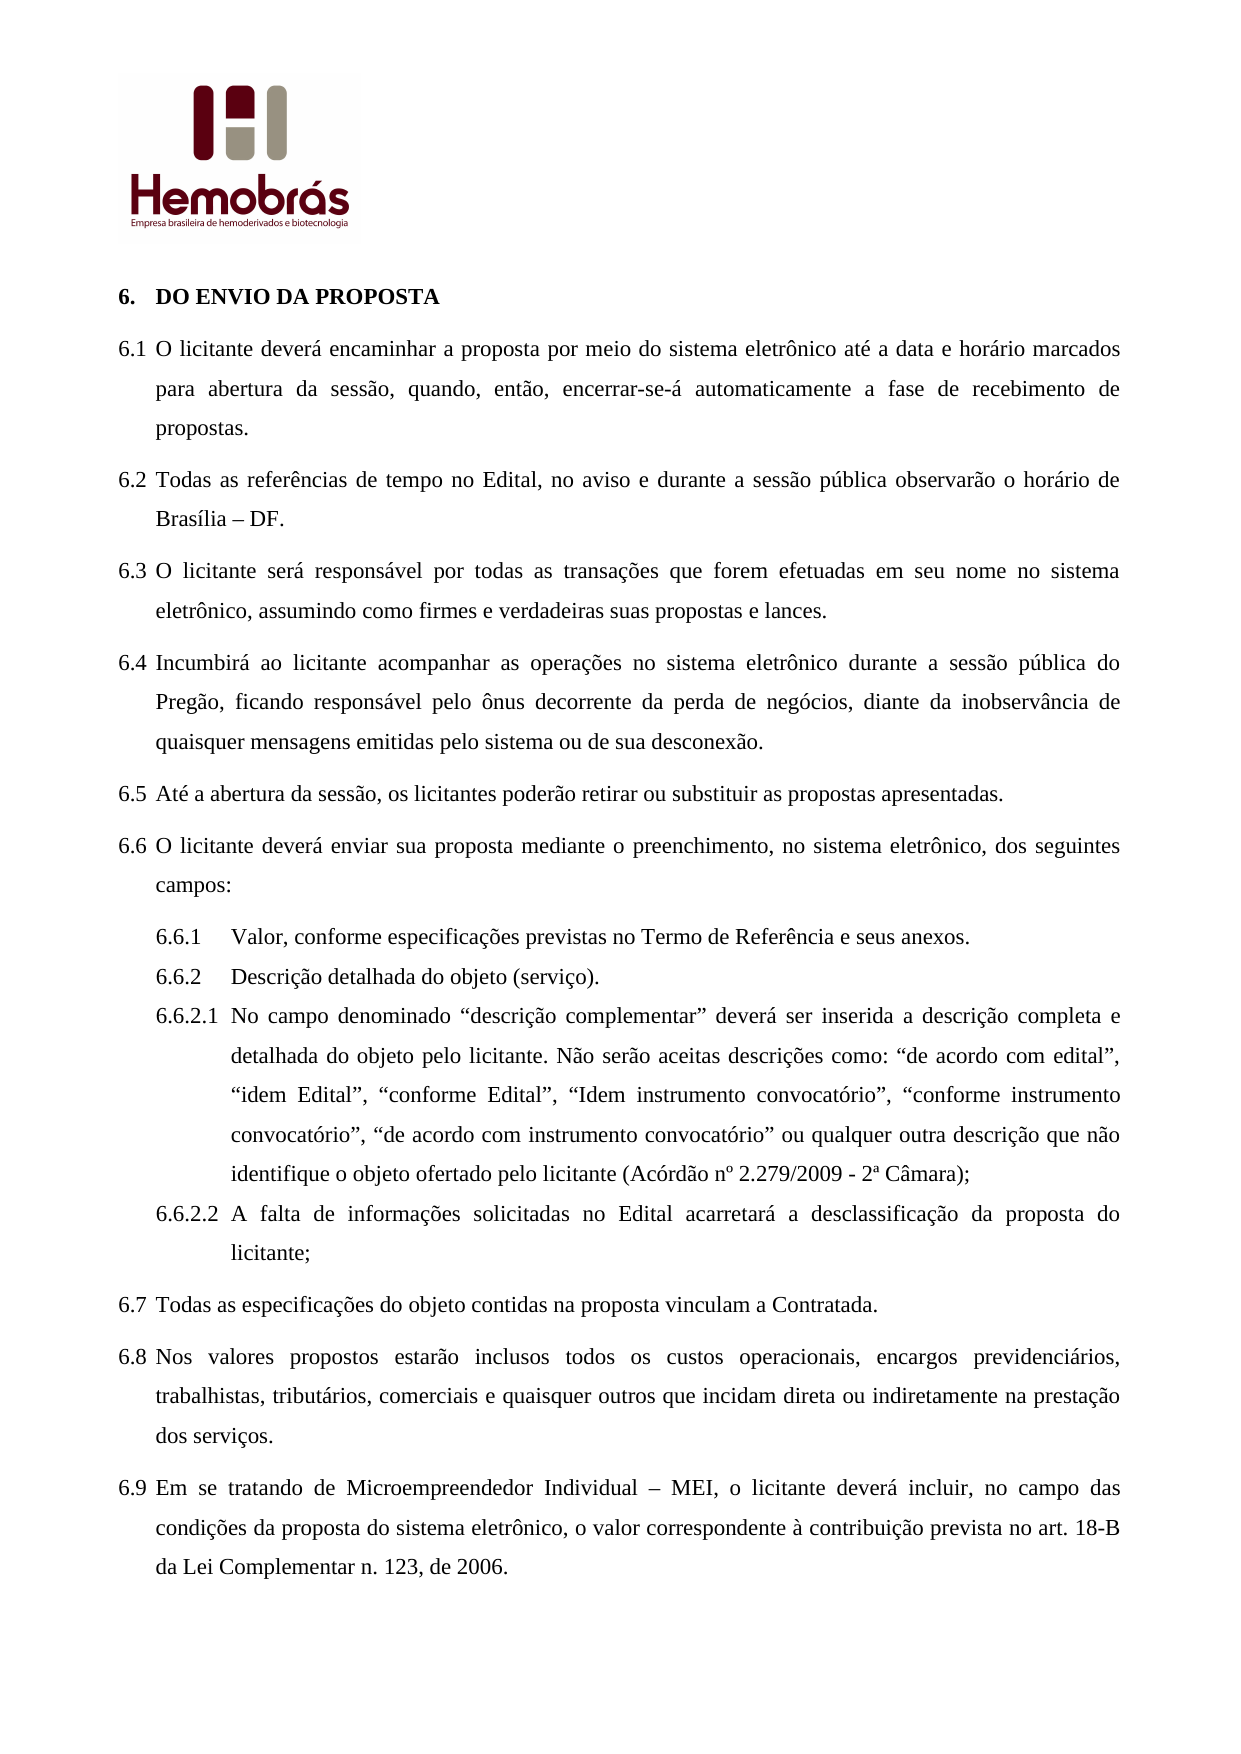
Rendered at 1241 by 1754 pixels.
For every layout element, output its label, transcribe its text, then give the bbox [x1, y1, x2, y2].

list DO ENVIO DA PROPOSTA [118, 283, 1122, 309]
list O licitante deverá encaminhar a proposta por meio do sistema eletrônico até a data e horário marcados para abertura da sessão, quando, então, encerrar-se-á automaticamente a fase de recebimento de propostas. [118, 335, 1122, 440]
list Nos valores propostos estarão inclusos todos os custos operacionais, encargos previdenciários, trabalhistas, tributários, comerciais e quaisquer outros que incidam direta ou indiretamente na prestação dos serviços. [118, 1343, 1122, 1448]
list A falta de informações solicitadas no Edital acarretará a desclassificação da proposta do licitante; [156, 1200, 1122, 1266]
list O licitante será responsável por todas as transações que forem efetuadas em seu nome no sistema eletrônico, assumindo como firmes e verdadeiras suas propostas e lances. [118, 557, 1122, 623]
list Todas as referências de tempo no Edital, no aviso e durante a sessão pública observarão o horário de Brasília – DF. [118, 466, 1122, 532]
list O licitante deverá enviar sua proposta mediante o preenchimento, no sistema eletrônico, dos seguintes campos: [118, 832, 1122, 898]
list Valor, conforme especificações previstas no Termo de Referência e seus anexos. [156, 923, 1122, 950]
list Todas as especificações do objeto contidas na proposta vinculam a Contratada. [118, 1291, 1122, 1317]
picture [118, 73, 362, 244]
list Até a abertura da sessão, os licitantes poderão retirar ou substituir as propostas apresentadas. [118, 780, 1122, 806]
list Descrição detalhada do objeto (serviço). [156, 963, 1122, 989]
list No campo denominado “descrição complementar” deverá ser inserida a descrição completa e detalhada do objeto pelo licitante. Não serão aceitas descrições como: “de acordo com edital”, “idem Edital”, “conforme Edital”, “Idem instrumento convocatório”, “conforme instrumento convocatório”, “de acordo com instrumento convocatório” ou qualquer outra descrição que não identifique o objeto ofertado pelo licitante (Acórdão nº 2.279/2009 - 2ª Câmara); [156, 1002, 1122, 1187]
list Em se tratando de Microempreendedor Individual – MEI, o licitante deverá incluir, no campo das condições da proposta do sistema eletrônico, o valor correspondente à contribuição prevista no art. 18-B da Lei Complementar n. 123, de 2006. [118, 1474, 1122, 1579]
list Incumbirá ao licitante acompanhar as operações no sistema eletrônico durante a sessão pública do Pregão, ficando responsável pelo ônus decorrente da perda de negócios, diante da inobservância de quaisquer mensagens emitidas pelo sistema ou de sua desconexão. [118, 649, 1122, 754]
